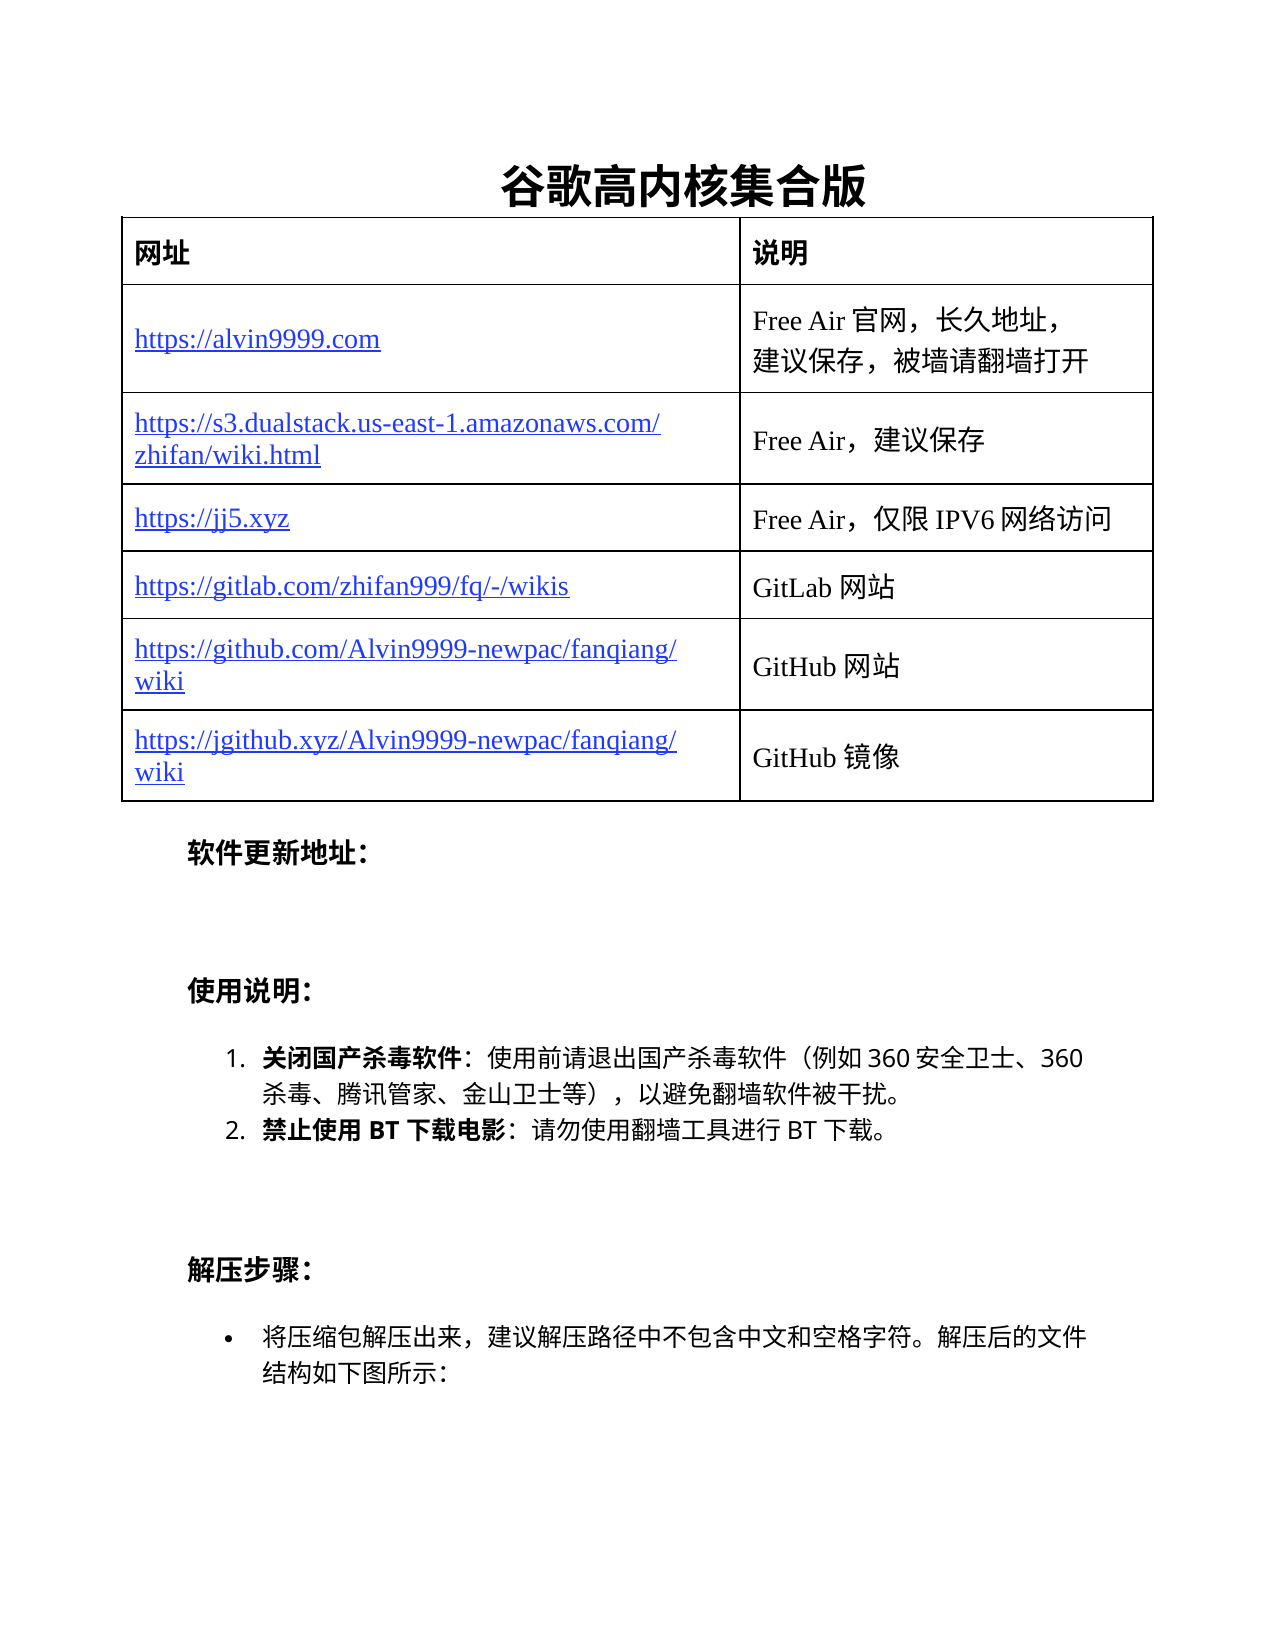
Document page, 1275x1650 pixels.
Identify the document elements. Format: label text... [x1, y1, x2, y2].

text 使用说明： [187, 968, 1087, 1009]
table_cell Free Air，仅限IPV6网络访问 [741, 485, 1152, 550]
list 关闭国产杀毒软件：使用前请退出国产杀毒软件（例如360安全卫士、360杀毒、腾讯管家、金山卫士等），以避免翻墙软件被干扰。 [225, 1038, 1087, 1111]
table_cell https://gitlab.com/zhifan999/fq/-/wikis [123, 552, 739, 618]
table_header 网址 [123, 218, 739, 284]
text 解压步骤： [187, 1248, 1087, 1288]
table_cell https://github.com/Alvin9999-newpac/fanqiang/wiki [123, 619, 739, 709]
table_cell GitLab 网站 [741, 552, 1152, 618]
table_header 说明 [741, 218, 1152, 284]
table_cell Free Air官网，长久地址， 建议保存，被墙请翻墙打开 [741, 285, 1152, 392]
table_cell GitHub 网站 [741, 619, 1152, 709]
table_cell https://alvin9999.com [123, 285, 739, 392]
list 禁止使用 BT 下载电影：请勿使用翻墙工具进行 BT 下载。 [225, 1111, 1087, 1147]
table_cell https://jgithub.xyz/Alvin9999-newpac/fanqiang/wiki [123, 711, 739, 800]
table_cell Free Air，建议保存 [741, 393, 1152, 483]
text 谷歌高内核集合版 [187, 150, 1087, 216]
table_cell https://s3.dualstack.us-east-1.amazonaws.com/zhifan/wiki.html [123, 393, 739, 483]
table_cell GitHub 镜像 [741, 711, 1152, 800]
list 将压缩包解压出来，建议解压路径中不包含中文和空格字符。解压后的文件结构如下图所示： [225, 1318, 1087, 1390]
table_cell https://jj5.xyz [123, 485, 739, 550]
subtitle 软件更新地址： [187, 831, 1087, 872]
